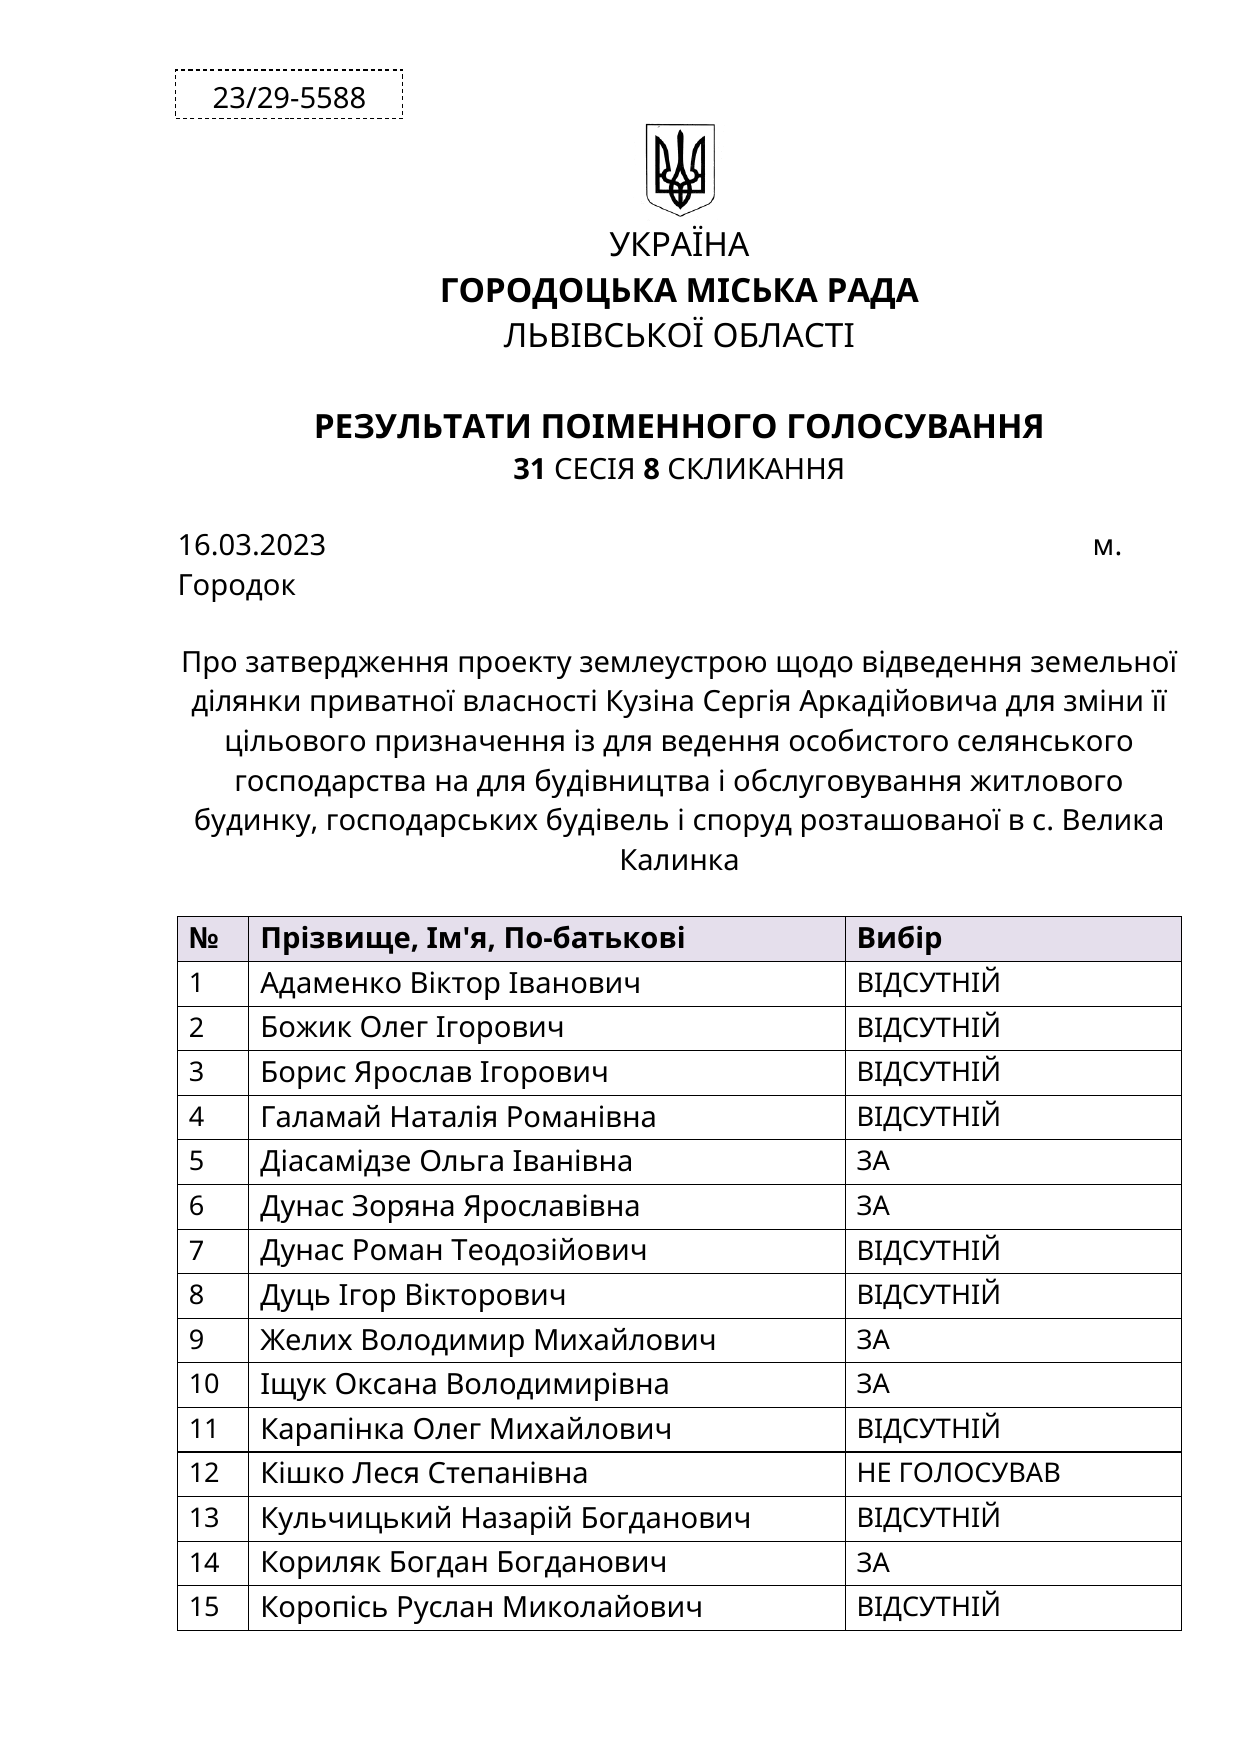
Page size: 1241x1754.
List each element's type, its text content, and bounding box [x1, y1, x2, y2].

table_cell Желих Володимир Михайлович [249, 1319, 845, 1362]
text ЛЬВІВСЬКОЇ ОБЛАСТІ [177, 312, 1181, 357]
table_header № [178, 917, 248, 961]
text 31 СЕСІЯ 8 СКЛИКАННЯ [177, 448, 1181, 488]
text ГОРОДОЦЬКА МІСЬКА РАДА [177, 266, 1181, 312]
table_header Прізвище, Ім'я, По-батькові [249, 917, 845, 961]
table_cell Божик Олег Ігорович [249, 1007, 845, 1050]
table_cell 11 [178, 1408, 248, 1451]
table_cell Дунас Зоряна Ярославівна [249, 1185, 845, 1228]
table_cell 15 [178, 1586, 248, 1630]
table_cell 6 [178, 1185, 248, 1228]
table_cell ЗА [846, 1542, 1181, 1585]
table_cell Кішко Леся Степанівна [249, 1453, 845, 1496]
table_cell Галамай Наталія Романівна [249, 1096, 845, 1139]
table_cell Адаменко Віктор Іванович [249, 962, 845, 1006]
table_cell 4 [178, 1096, 248, 1139]
text 16.03.2023 м. Городок [177, 525, 1181, 604]
table_cell 5 [178, 1140, 248, 1184]
table_cell ВІДСУТНІЙ [846, 1051, 1181, 1095]
table_cell Кульчицький Назарій Богданович [249, 1497, 845, 1541]
table_cell ЗА [846, 1319, 1181, 1362]
table_cell ВІДСУТНІЙ [846, 1586, 1181, 1630]
table_cell Кориляк Богдан Богданович [249, 1542, 845, 1585]
table_cell Коропісь Руслан Миколайович [249, 1586, 845, 1630]
table_cell 14 [178, 1542, 248, 1585]
table_cell 7 [178, 1230, 248, 1273]
table_cell Дуць Ігор Вікторович [249, 1274, 845, 1318]
table_cell ВІДСУТНІЙ [846, 1096, 1181, 1139]
text РЕЗУЛЬТАТИ ПОІМЕННОГО ГОЛОСУВАННЯ [177, 403, 1181, 448]
text УКРАЇНА [177, 221, 1181, 266]
table_cell ВІДСУТНІЙ [846, 1230, 1181, 1273]
table_cell 10 [178, 1363, 248, 1407]
table_cell ЗА [846, 1185, 1181, 1228]
table_header Вибір [846, 917, 1181, 961]
table_cell НЕ ГОЛОСУВАВ [846, 1453, 1181, 1496]
table_cell 2 [178, 1007, 248, 1050]
table_cell 8 [178, 1274, 248, 1318]
table_cell ЗА [846, 1363, 1181, 1407]
table_cell ВІДСУТНІЙ [846, 1274, 1181, 1318]
table_cell Дунас Роман Теодозійович [249, 1230, 845, 1273]
table_cell 3 [178, 1051, 248, 1095]
table_cell 12 [178, 1453, 248, 1496]
table_cell Борис Ярослав Ігорович [249, 1051, 845, 1095]
table_cell ВІДСУТНІЙ [846, 962, 1181, 1006]
table_cell 13 [178, 1497, 248, 1541]
table_cell ВІДСУТНІЙ [846, 1007, 1181, 1050]
table_cell ВІДСУТНІЙ [846, 1497, 1181, 1541]
table_cell 9 [178, 1319, 248, 1362]
table_cell ЗА [846, 1140, 1181, 1184]
picture [633, 118, 726, 221]
table_cell ВІДСУТНІЙ [846, 1408, 1181, 1451]
text Про затвердження проекту землеустрою щодо відведення земельної ділянки приватної власності Кузіна Сергія Аркадійовича для зміни її цільового призначення із для ведення особистого селянського господарства на для будівництва і обслуговування житлового будинку, господарських будівель і споруд розташованої в с. Велика Калинка [177, 641, 1181, 879]
table_cell Діасамідзе Ольга Іванівна [249, 1140, 845, 1184]
table_cell Карапінка Олег Михайлович [249, 1408, 845, 1451]
table_cell Іщук Оксана Володимирівна [249, 1363, 845, 1407]
table_cell 1 [178, 962, 248, 1006]
